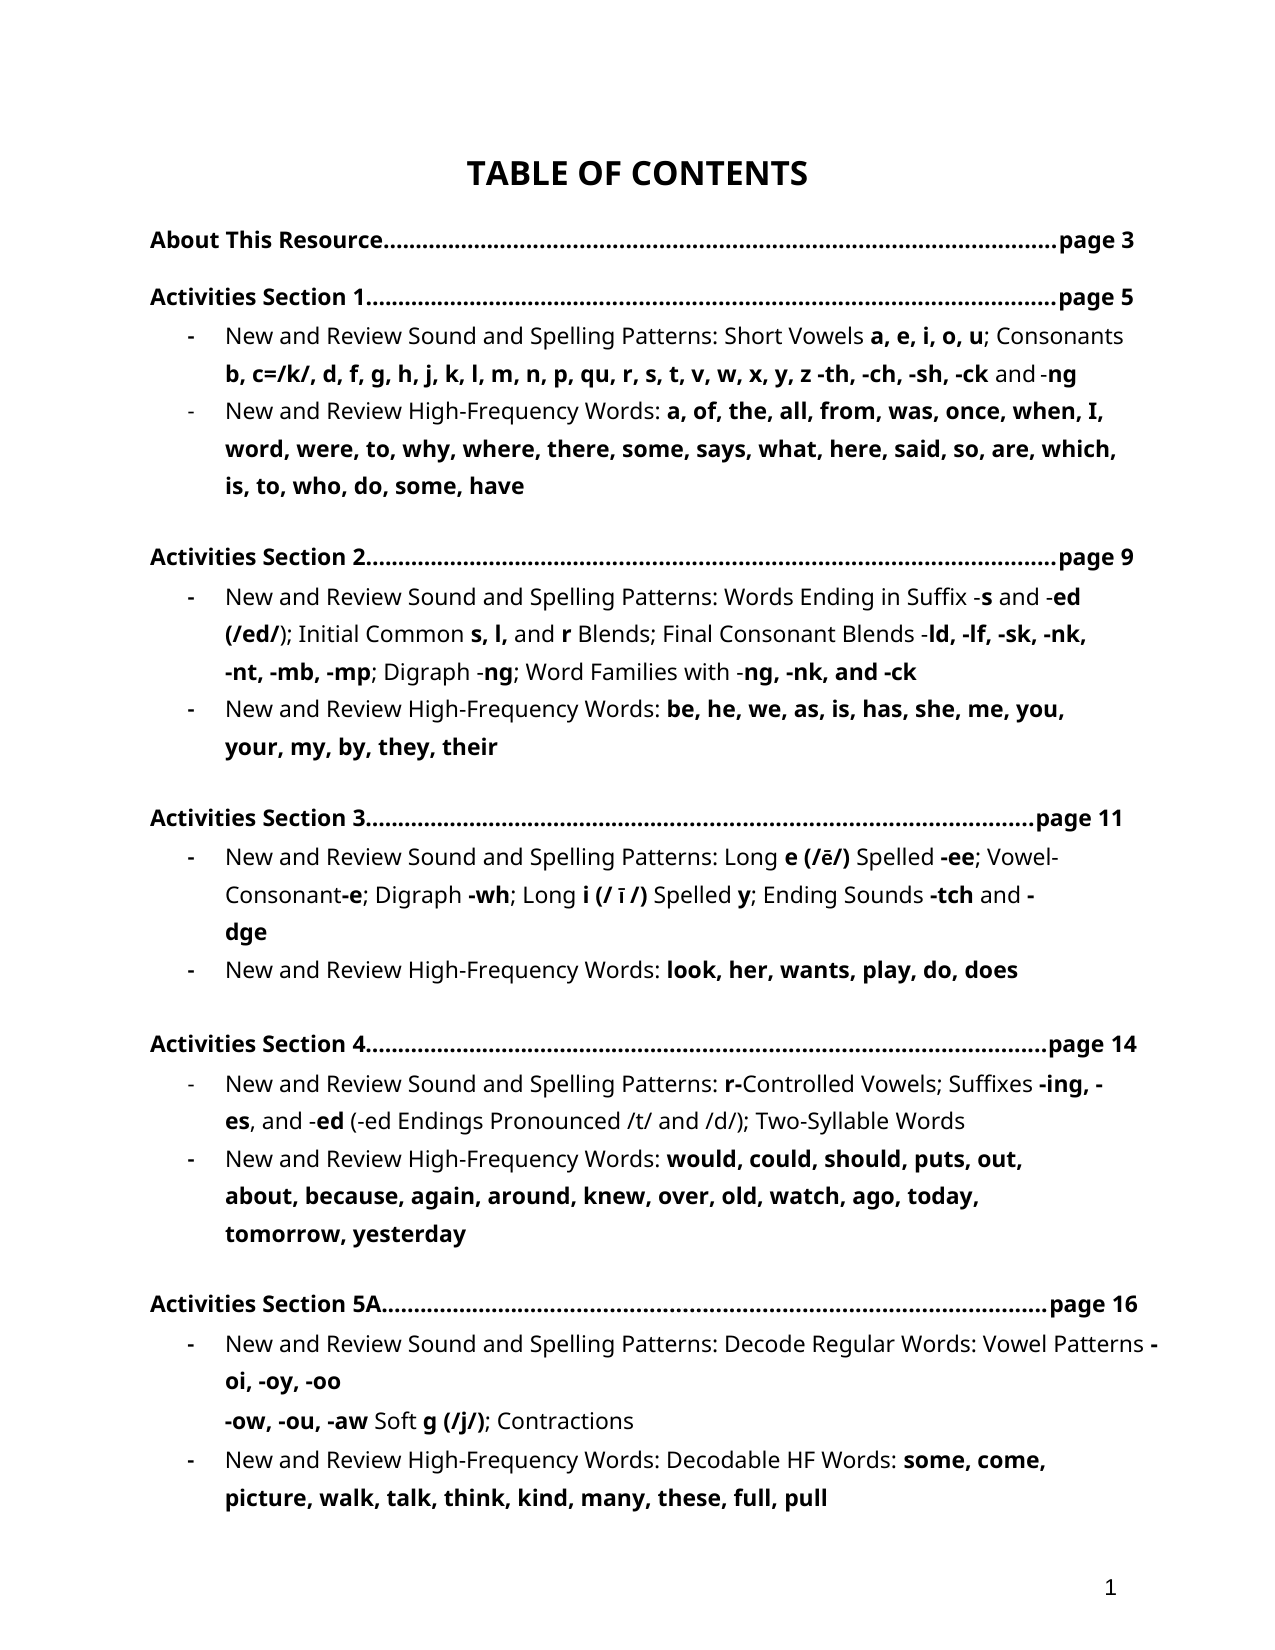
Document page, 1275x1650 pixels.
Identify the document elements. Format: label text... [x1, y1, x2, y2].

text -ow, -ou, -aw Soft g (/j/); Contractions [224, 1405, 1181, 1436]
list New and Review High-Frequency Words: Decodable HF Words: some, come, picture, walk, talk, think, kind, many, these, full, pull [187, 1444, 1120, 1513]
subtitle Activities Section 5A page 16 [150, 1288, 1181, 1319]
list New and Review Sound and Spelling Patterns: Words Ending in Suffix -s and -ed (/ed/); Initial Common s, l, and r Blends; Final Consonant Blends -ld, -lf, -sk, -nk, -nt, -mb, -mp; Digraph -ng; Word Families with -ng, -nk, and -ck [187, 581, 1099, 687]
text Activities Section 2 page 9 [150, 541, 1181, 572]
subtitle New and Review High-Frequency Words: a, of, the, all, from, was, once, when, I, word, were, to, why, where, there, some, says, what, here, said, so, are, which, is, to, who, do, some, have [187, 395, 1118, 502]
list New and Review Sound and Spelling Patterns: Short Vowels a, e, i, o, u; Consonants b, c=/k/, d, f, g, h, j, k, l, m, n, p, qu, r, s, t, v, w, x, y, z -th, -ch, -sh, -ck and -ng [187, 320, 1124, 389]
subtitle Activities Section 3 page 11 [150, 802, 1181, 833]
text Activities Section 1 page 5 [150, 281, 1181, 312]
subtitle About This Resource page 3 [150, 224, 1181, 255]
subtitle Activities Section 4 page 14 [150, 1028, 1181, 1059]
subtitle TABLE OF CONTENTS [93, 150, 1181, 195]
list New and Review High-Frequency Words: be, he, we, as, is, has, she, me, you, your, my, by, they, their [187, 693, 1078, 762]
list New and Review Sound and Spelling Patterns: Decode Regular Words: Vowel Patterns -oi, -oy, -oo [187, 1328, 1181, 1396]
list New and Review High-Frequency Words: would, could, should, puts, out, about, because, again, around, knew, over, old, watch, ago, today, tomorrow, yesterday [187, 1142, 1067, 1249]
list New and Review High-Frequency Words: look, her, wants, play, do, does [187, 954, 1181, 985]
list New and Review Sound and Spelling Patterns: r-Controlled Vowels; Suffixes -ing, -es, and -ed (-ed Endings Pronounced /t/ and /d/); Two-Syllable Words [187, 1067, 1122, 1136]
list New and Review Sound and Spelling Patterns: Long e (/ē/) Spelled -ee; Vowel-Consonant-e; Digraph -wh; Long i (/ ī /) Spelled y; Ending Sounds -tch and -dge [187, 841, 1067, 948]
